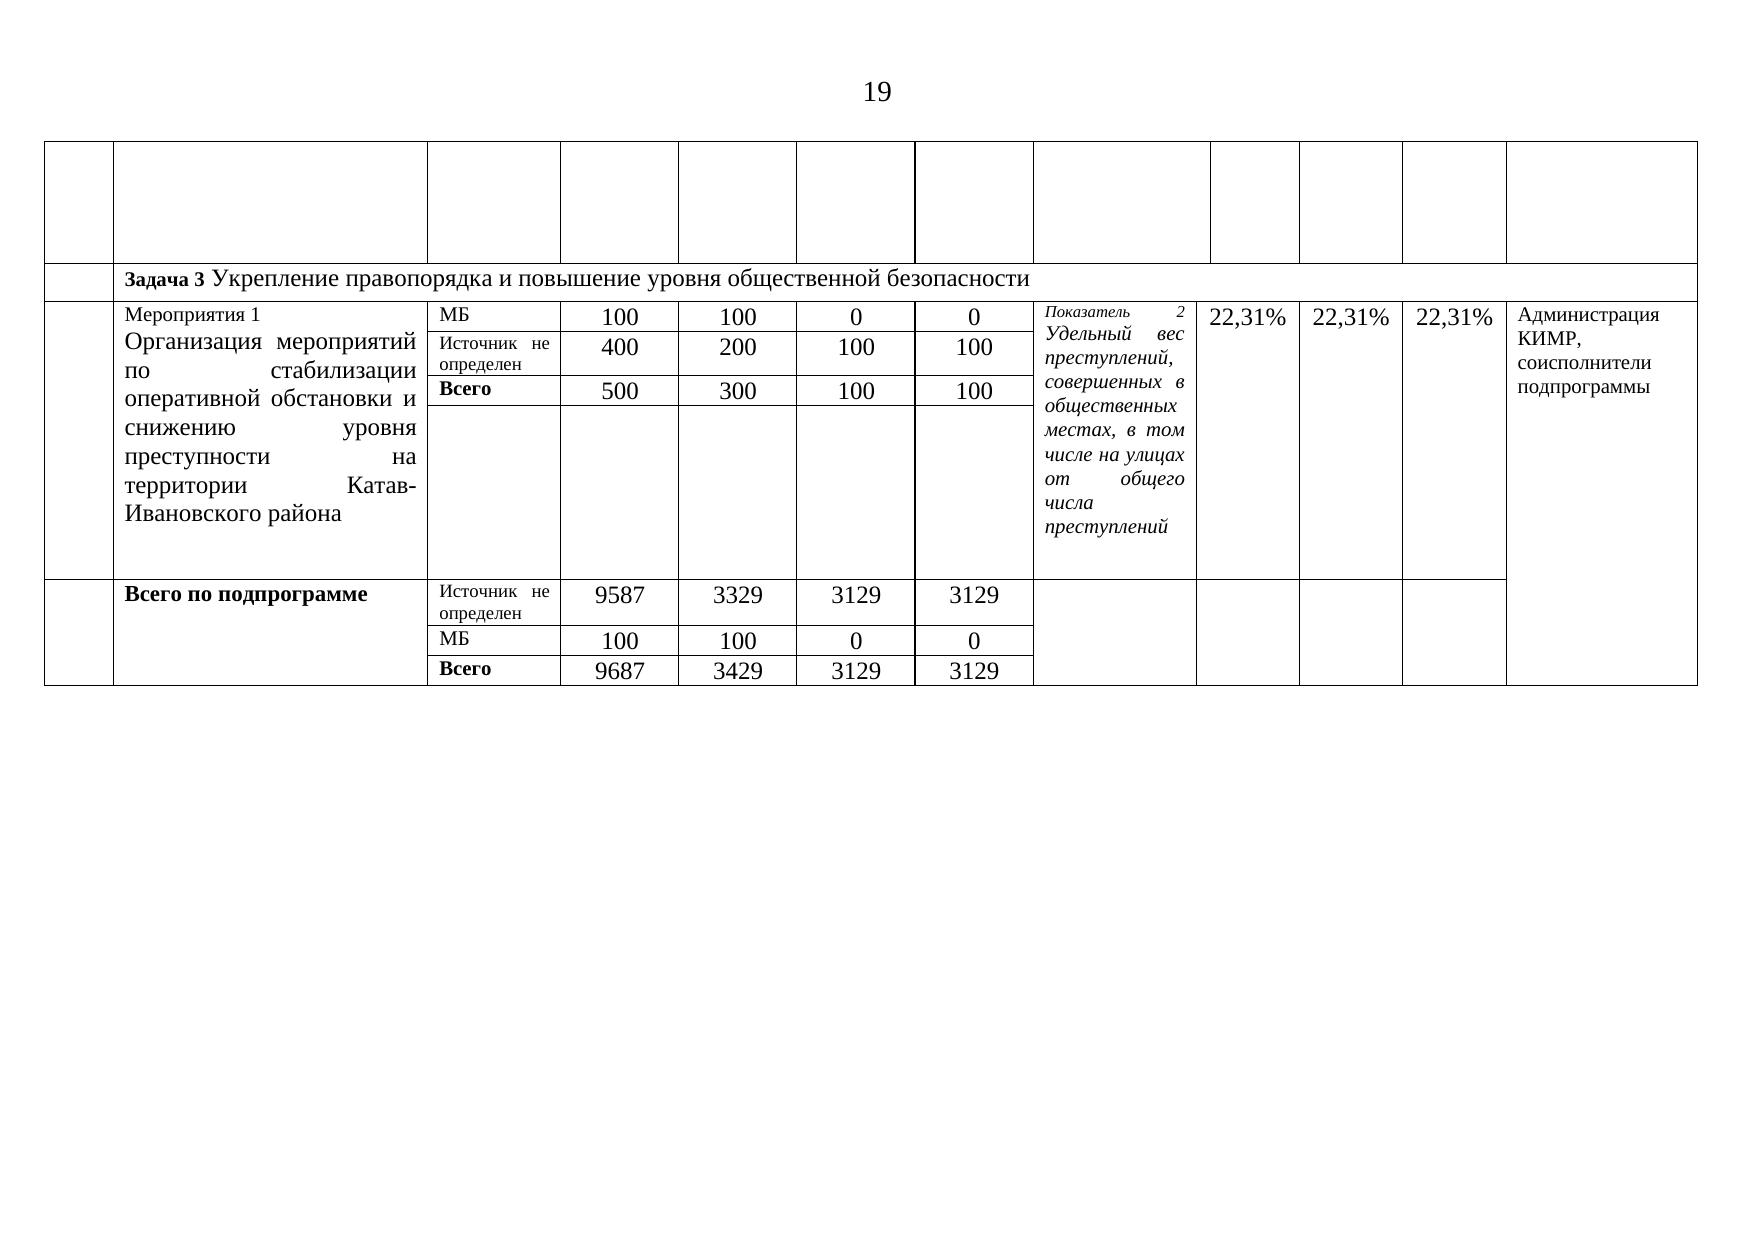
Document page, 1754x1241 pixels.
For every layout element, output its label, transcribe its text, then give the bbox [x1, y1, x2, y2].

table_cell [916, 142, 1033, 262]
table_cell [797, 142, 914, 262]
table_cell 100 [679, 626, 796, 655]
table_cell Задача 3 Укрепление правопорядка и повышение уровня общественной безопасности [114, 264, 1697, 301]
table_cell 22,31% [1403, 302, 1506, 579]
table_cell 22,31% [1300, 302, 1402, 579]
table_cell 100 [797, 376, 914, 405]
table_cell 0 [797, 302, 914, 331]
table_cell 100 [797, 332, 914, 375]
table_cell [45, 264, 113, 301]
table_cell Администрация КИМР, соисполнители подпрограммы [1507, 302, 1697, 684]
table_cell Всего [428, 376, 560, 405]
table_cell [679, 406, 796, 579]
table_cell МБ [428, 302, 560, 331]
table_cell 100 [916, 376, 1033, 405]
table_cell [1300, 580, 1402, 684]
table_cell [1403, 580, 1506, 684]
table_cell [679, 142, 796, 262]
table_cell [561, 406, 678, 579]
table_cell 500 [561, 376, 678, 405]
table_cell 9587 [561, 580, 678, 625]
table_cell [428, 142, 560, 262]
table_cell Всего по подпрограмме [114, 580, 427, 684]
table_cell [45, 580, 113, 684]
table_cell 100 [561, 302, 678, 331]
table_cell [1034, 580, 1196, 684]
table_cell Всего [428, 656, 560, 684]
table_cell 400 [561, 332, 678, 375]
table_cell [45, 302, 113, 579]
table_cell [561, 142, 678, 262]
table_cell Источник не определен [428, 580, 560, 625]
table_cell Мероприятия 1 Организация мероприятий по стабилизации оперативной обстановки и снижению уровня преступности на территории Катав-Ивановского района [114, 302, 427, 579]
table_cell [797, 406, 914, 579]
table_cell 3129 [916, 656, 1033, 684]
table_cell 0 [916, 302, 1033, 331]
table_cell 200 [679, 332, 796, 375]
table_cell 3129 [916, 580, 1033, 625]
table_cell Источник не определен [428, 332, 560, 375]
table_cell [916, 406, 1033, 579]
table_cell 22,31% [1197, 302, 1299, 579]
table_cell [1197, 580, 1299, 684]
table_cell 300 [679, 376, 796, 405]
table_cell 3329 [679, 580, 796, 625]
table_cell 100 [916, 332, 1033, 375]
table_cell 3429 [679, 656, 796, 684]
table_cell 100 [561, 626, 678, 655]
table_cell 0 [916, 626, 1033, 655]
table_cell МБ [428, 626, 560, 655]
table_cell 9687 [561, 656, 678, 684]
table_cell 0 [797, 626, 914, 655]
table_cell Показатель 2 Удельный вес преступлений, совершенных в общественных местах, в том числе на улицах от общего числа преступлений [1034, 302, 1196, 579]
table_cell [428, 406, 560, 579]
table_cell 3129 [797, 656, 914, 684]
table_cell 100 [679, 302, 796, 331]
table_cell 3129 [797, 580, 914, 625]
